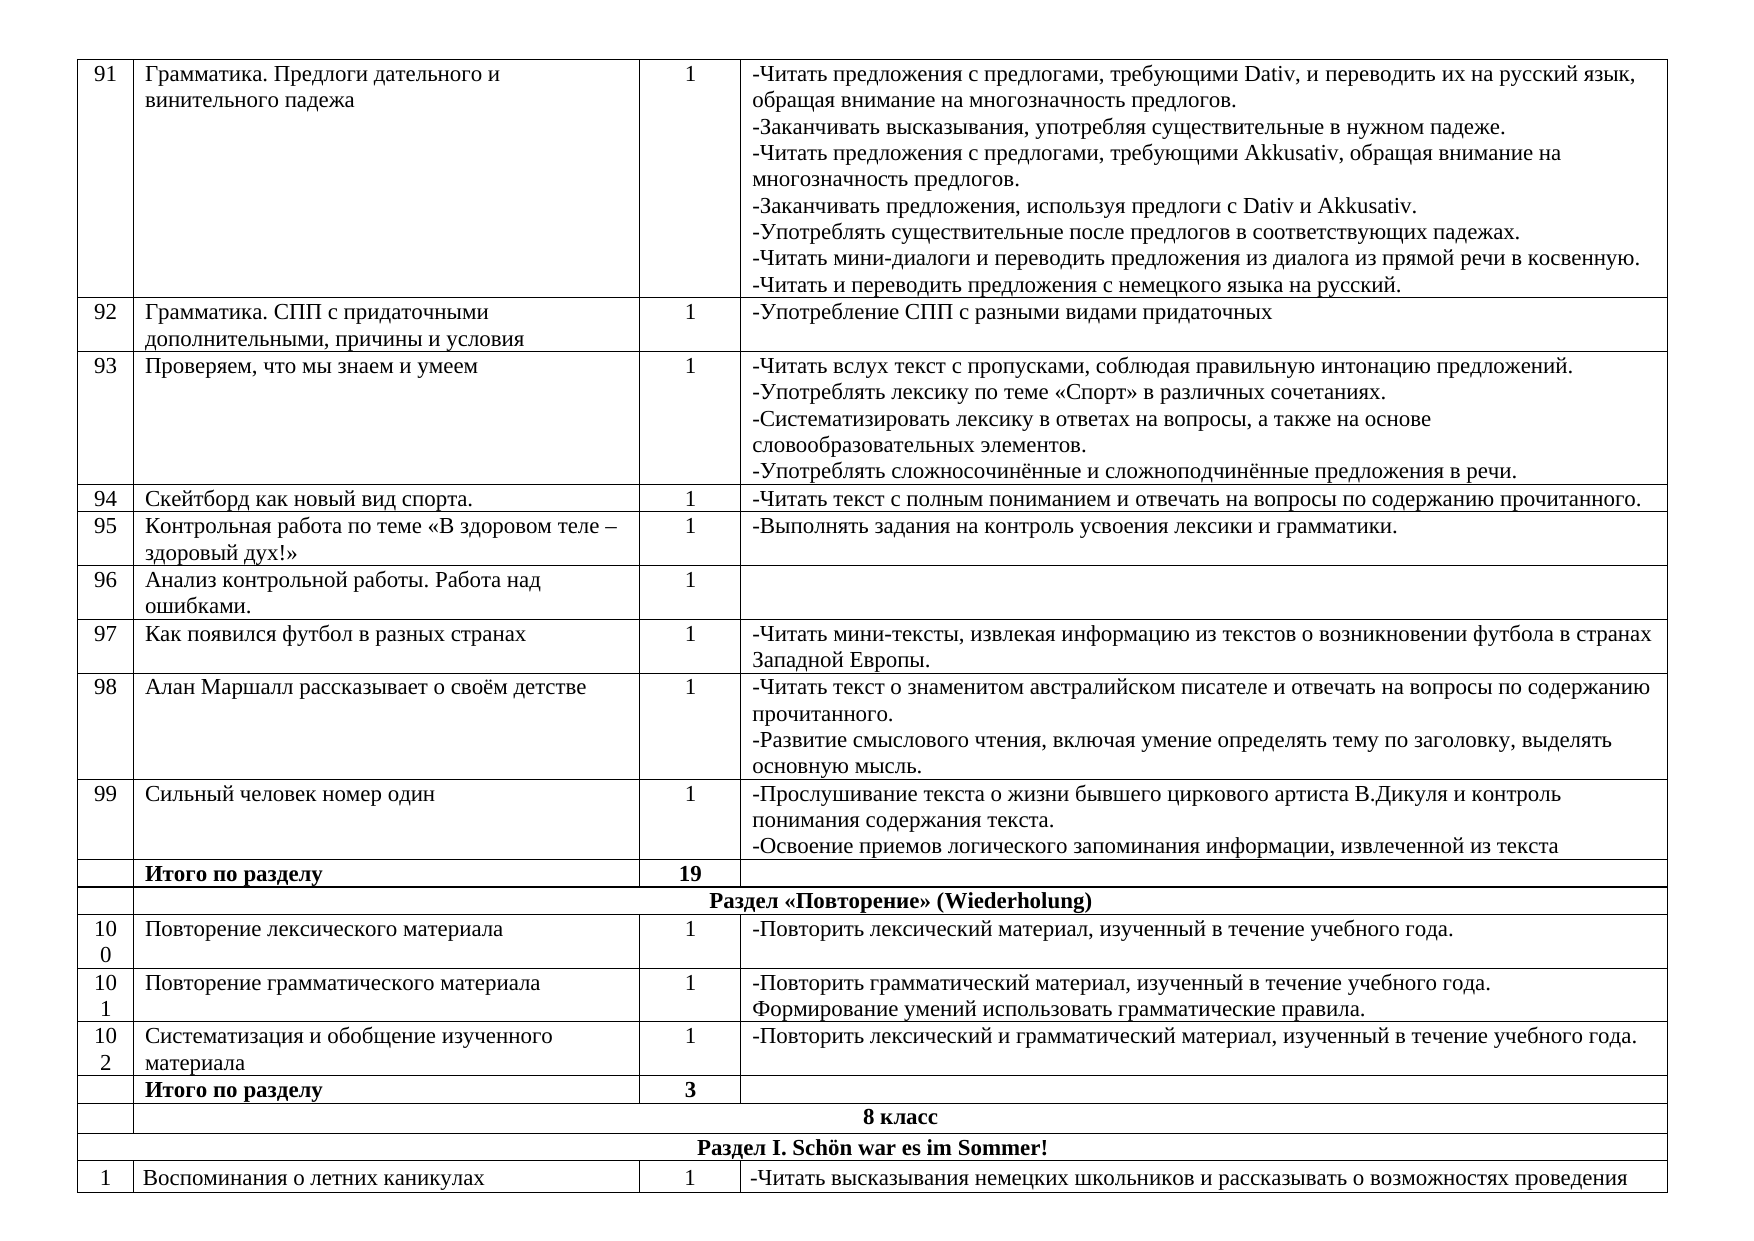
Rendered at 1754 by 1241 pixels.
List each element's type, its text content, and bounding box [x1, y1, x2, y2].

table_cell -Употребление СПП с разными видами придаточных [741, 298, 1667, 351]
table_cell Итого по разделу [134, 860, 639, 886]
table_cell 100 [78, 915, 133, 967]
table_cell -Читать текст с полным пониманием и отвечать на вопросы по содержанию прочитанного. [741, 485, 1667, 511]
table_cell 1 [640, 60, 740, 297]
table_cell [741, 1161, 1667, 1192]
table_cell -Повторить лексический и грамматический материал, изученный в течение учебного года. [741, 1022, 1667, 1075]
table_cell 1 [640, 566, 740, 619]
table_cell 94 [78, 485, 133, 511]
table_cell 19 [640, 860, 740, 886]
table_cell -Повторить лексический материал, изученный в течение учебного года. [741, 915, 1667, 967]
table_cell [78, 860, 133, 886]
table_cell 1 [640, 352, 740, 484]
table_cell -Читать мини-тексты, извлекая информацию из текстов о возникновении футбола в странах Западной Европы. [741, 620, 1667, 672]
table_cell 91 [78, 60, 133, 297]
table_cell Скейтборд как новый вид спорта. [134, 485, 639, 511]
table_cell Повторение лексического материала [134, 915, 639, 967]
table_cell 1 [640, 674, 740, 779]
table_cell [78, 1104, 133, 1132]
table_cell Грамматика. Предлоги дательного и винительного падежа [134, 60, 639, 297]
table_cell [78, 888, 133, 914]
table_cell 1 [640, 1161, 740, 1192]
table_cell Раздел I. Schön war es im Sommer! [78, 1134, 1667, 1160]
table_cell Контрольная работа по теме «В здоровом теле – здоровый дух!» [134, 512, 639, 565]
table_cell -Читать вслух текст с пропусками, соблюдая правильную интонацию предложений. -Употреблять лексику по теме «Спорт» в различных сочетаниях. -Систематизировать лексику в ответах на вопросы, а также на основе словообразовательных элементов. -Употреблять сложносочинённые и сложноподчинённые предложения в речи. [741, 352, 1667, 484]
table_cell -Повторить грамматический материал, изученный в течение учебного года. Формирование умений использовать грамматические правила. [741, 969, 1667, 1021]
table_cell 1 [640, 512, 740, 565]
table_cell 96 [78, 566, 133, 619]
table_cell 8 класс [134, 1104, 1667, 1132]
table_cell Сильный человек номер один [134, 780, 639, 859]
table_cell 92 [78, 298, 133, 351]
table_cell -Читать текст о знаменитом австралийском писателе и отвечать на вопросы по содержанию прочитанного. -Развитие смыслового чтения, включая умение определять тему по заголовку, выделять основную мысль. [741, 674, 1667, 779]
table_cell Повторение грамматического материала [134, 969, 639, 1021]
table_cell [78, 1076, 133, 1102]
table_cell [741, 860, 1667, 886]
table_cell Систематизация и обобщение изученного материала [134, 1022, 639, 1075]
table_cell Грамматика. СПП с придаточными дополнительными, причины и условия [134, 298, 639, 351]
table_cell Проверяем, что мы знаем и умеем [134, 352, 639, 484]
table_cell 101 [78, 969, 133, 1021]
table_cell Анализ контрольной работы. Работа над ошибками. [134, 566, 639, 619]
table_cell 98 [78, 674, 133, 779]
table_cell Раздел «Повторение» (Wiederholung) [134, 888, 1667, 914]
table_cell 1 [640, 969, 740, 1021]
table_cell Как появился футбол в разных странах [134, 620, 639, 672]
table_cell -Выполнять задания на контроль усвоения лексики и грамматики. [741, 512, 1667, 565]
table_cell 1 [640, 915, 740, 967]
table_cell 97 [78, 620, 133, 672]
table_cell Итого по разделу [134, 1076, 639, 1102]
table_cell 3 [640, 1076, 740, 1102]
table_cell Алан Маршалл рассказывает о своём детстве [134, 674, 639, 779]
table_cell -Прослушивание текста о жизни бывшего циркового артиста В.Дикуля и контроль понимания содержания текста. -Освоение приемов логического запоминания информации, извлеченной из текста [741, 780, 1667, 859]
table_cell 1 [640, 620, 740, 672]
table_cell 1 [640, 780, 740, 859]
table_cell 93 [78, 352, 133, 484]
table_cell -Читать предложения с предлогами, требующими Dativ, и переводить их на русский язык, обращая внимание на многозначность предлогов. -Заканчивать высказывания, употребляя существительные в нужном падеже. -Читать предложения с предлогами, требующими Akkusativ, обращая внимание на многозначность предлогов. -Заканчивать предложения, используя предлоги с Dativ и Akkusativ. -Употреблять существительные после предлогов в соответствующих падежах. -Читать мини-диалоги и переводить предложения из диалога из прямой речи в косвенную. -Читать и переводить предложения с немецкого языка на русский. [741, 60, 1667, 297]
table_cell [741, 566, 1667, 619]
table_cell 1 [640, 298, 740, 351]
table_cell 1 [640, 485, 740, 511]
table_cell 99 [78, 780, 133, 859]
table_cell 102 [78, 1022, 133, 1075]
table_cell 1 [640, 1022, 740, 1075]
table_cell 95 [78, 512, 133, 565]
table_cell [741, 1076, 1667, 1102]
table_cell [134, 1161, 639, 1192]
table_cell 1 [78, 1161, 133, 1192]
